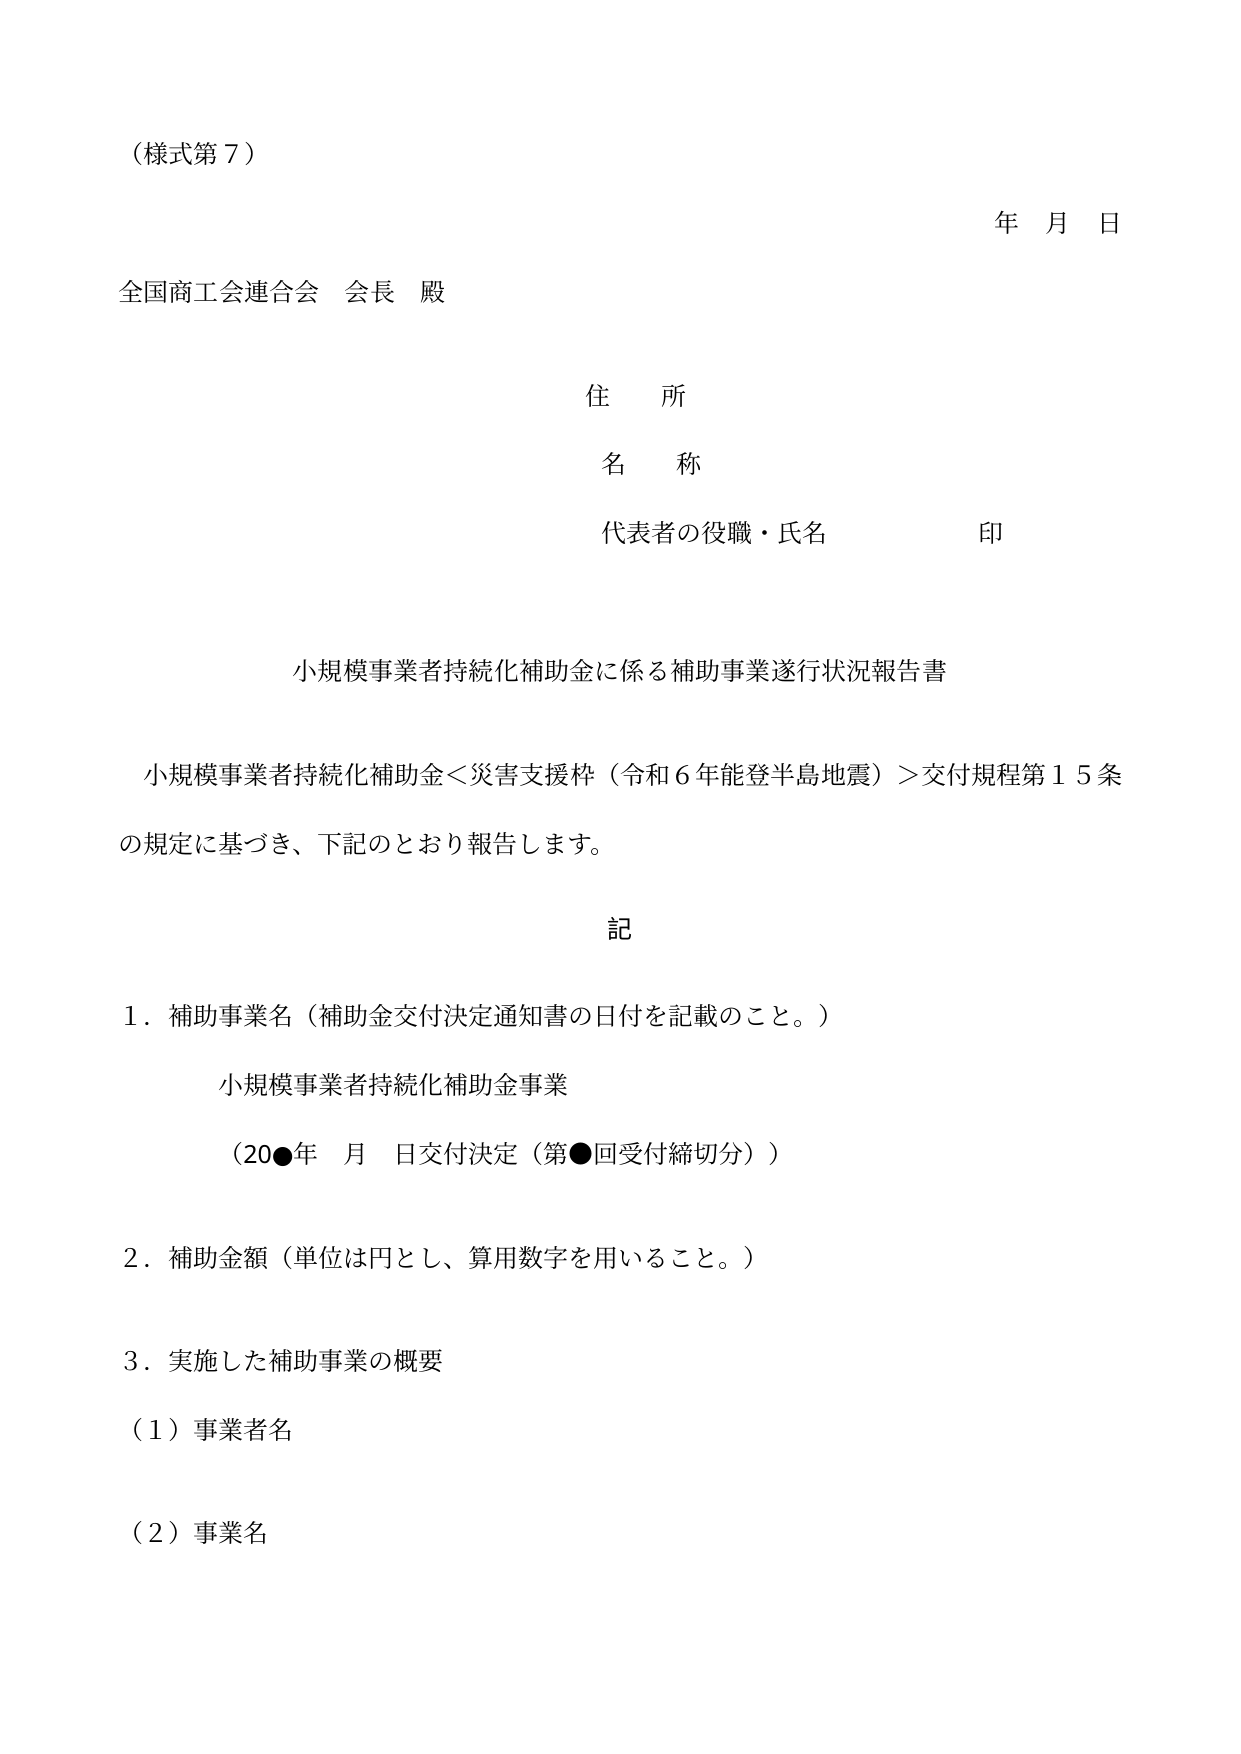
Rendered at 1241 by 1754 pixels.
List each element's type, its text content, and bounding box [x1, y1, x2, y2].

text （20●年 月 日交付決定（第●回受付締切分）） [118, 1118, 1122, 1187]
text 全国商工会連合会 会長 殿 [118, 256, 1122, 325]
text 小規模事業者持続化補助金に係る補助事業遂行状況報告書 [118, 636, 1122, 704]
text 年 月 日 [118, 187, 1122, 256]
text （様式第７） [118, 118, 1122, 187]
text ２．補助金額（単位は円とし、算用数字を用いること。） [118, 1222, 1122, 1291]
text 住 所 [118, 360, 1122, 429]
text 名 称 [118, 429, 1122, 498]
text 代表者の役職・氏名 印 [118, 498, 1122, 567]
text （２）事業名 [118, 1498, 1122, 1567]
text 小規模事業者持続化補助金＜災害支援枠（令和６年能登半島地震）＞交付規程第１５条の規定に基づき、下記のとおり報告します。 [118, 739, 1122, 877]
text １．補助事業名（補助金交付決定通知書の日付を記載のこと。） [118, 980, 1122, 1049]
text ３．実施した補助事業の概要 [118, 1325, 1122, 1394]
text （１）事業者名 [118, 1394, 1122, 1463]
subtitle 記 [118, 911, 1122, 946]
text 小規模事業者持続化補助金事業 [118, 1049, 1122, 1118]
